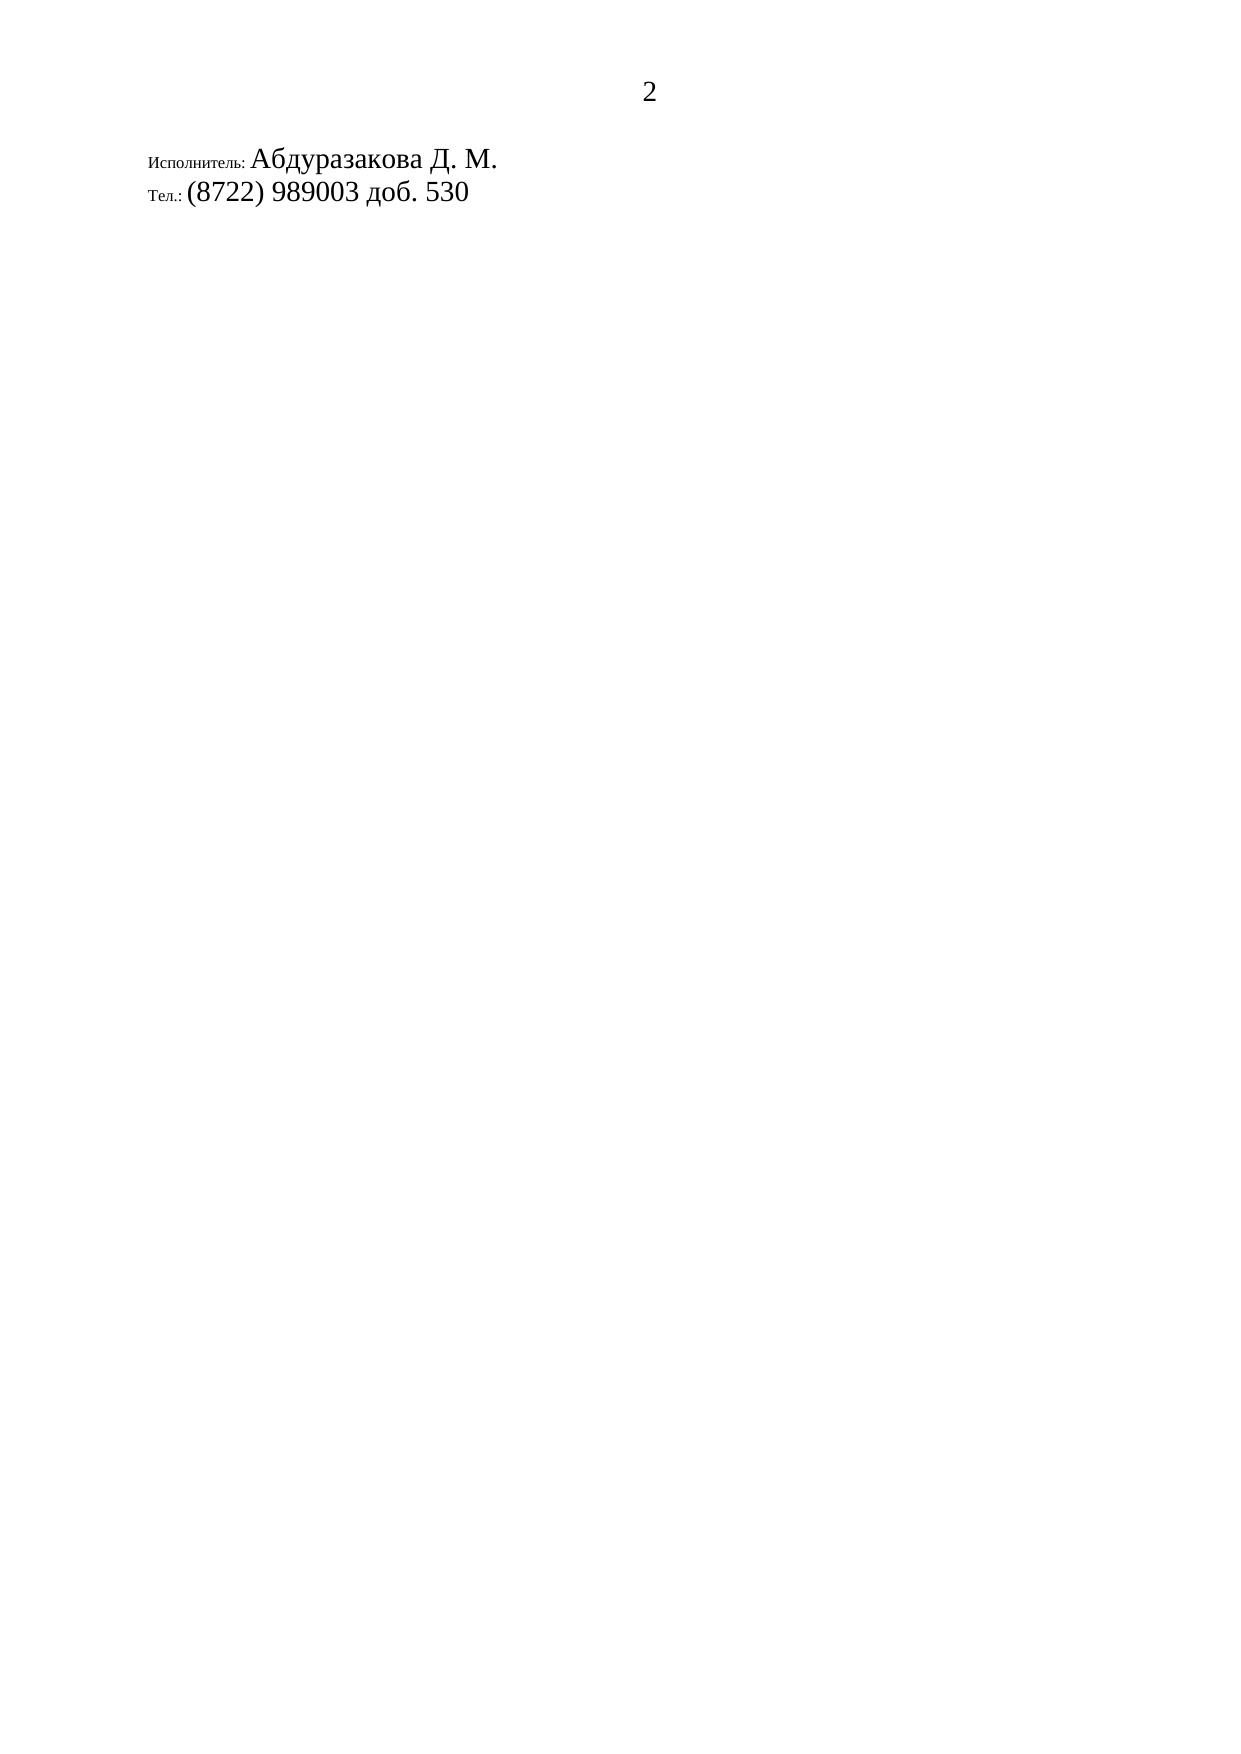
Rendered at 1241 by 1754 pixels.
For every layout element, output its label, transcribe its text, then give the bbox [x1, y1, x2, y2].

text Исполнитель: [148, 141, 1152, 174]
text Тел.: [148, 174, 1152, 208]
